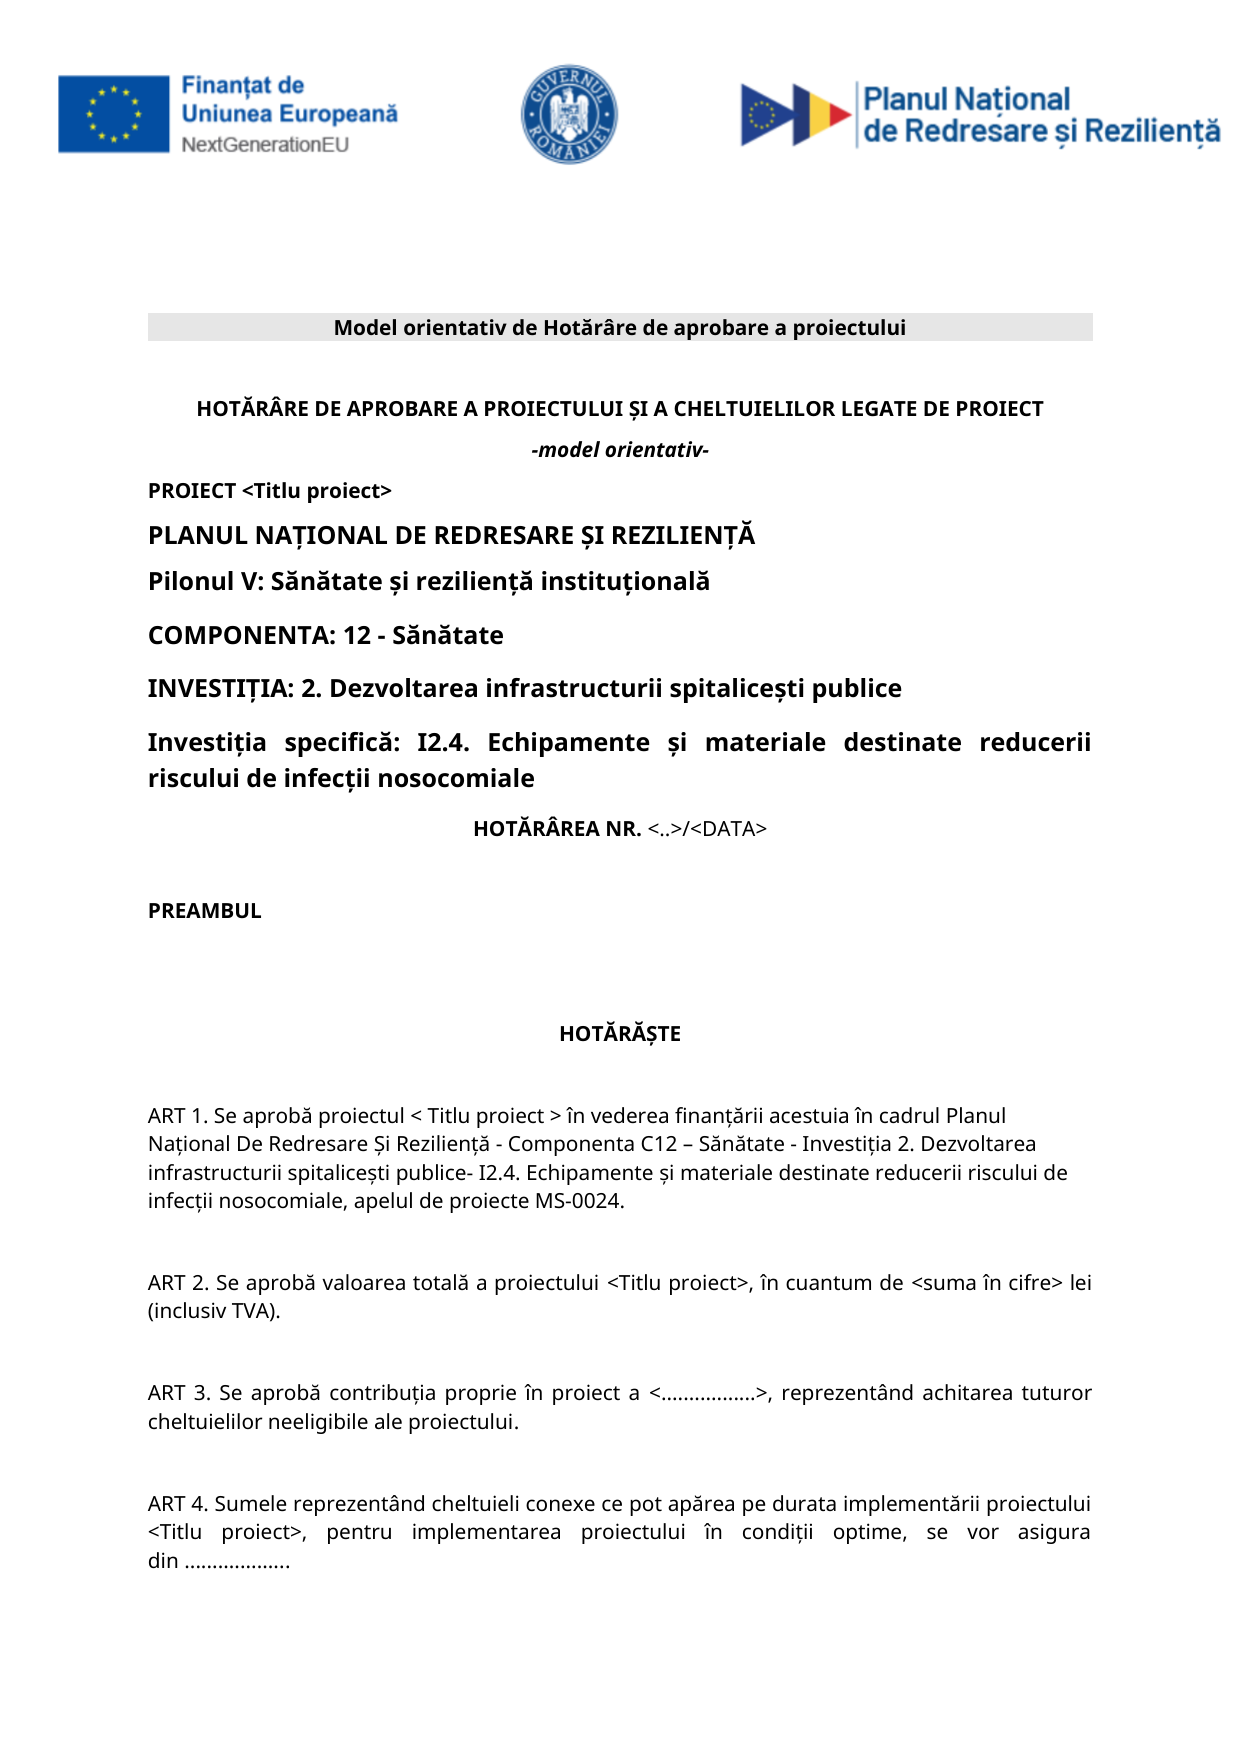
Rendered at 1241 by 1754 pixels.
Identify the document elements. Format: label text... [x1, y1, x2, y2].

text PLANUL NAȚIONAL DE REDRESARE ȘI REZILIENȚĂ [148, 517, 1093, 551]
text HOTĂRĂȘTE [148, 1019, 1093, 1048]
text -model orientativ- [148, 436, 1093, 464]
list Model orientativ de Hotărâre de aprobare a proiectului [148, 313, 1093, 341]
text PROIECT <Titlu proiect> [148, 476, 1093, 505]
text COMPONENTA: 12 - Sănătate [148, 617, 1093, 651]
text INVESTIȚIA: 2. Dezvoltarea infrastructurii spitalicești publice [148, 671, 1093, 705]
text HOTĂRÂREA NR. <..>/<DATA> [148, 814, 1093, 843]
text ART 1. Se aprobă proiectul < Titlu proiect > în vederea finanțării acestuia în cadrul Planul Național De Redresare Și Reziliență - Componenta C12 – Sănătate - Investiția 2. Dezvoltarea infrastructurii spitalicești publice- I2.4. Echipamente și materiale destinate reducerii riscului de infecții nosocomiale, apelul de proiecte MS-0024. [148, 1101, 1093, 1215]
text Pilonul V: Sănătate și reziliență instituțională [148, 564, 1093, 598]
picture [0, 43, 1228, 188]
text ART 3. Se aprobă contribuția proprie în proiect a <.................>, reprezentând achitarea tuturor cheltuielilor neeligibile ale proiectului. [148, 1378, 1093, 1435]
text HOTĂRÂRE DE APROBARE A PROIECTULUI ȘI A CHELTUIELILOR LEGATE DE PROIECT [148, 394, 1093, 423]
text ART 2. Se aprobă valoarea totală a proiectului <Titlu proiect>, în cuantum de <suma în cifre> lei (inclusiv TVA). [148, 1268, 1093, 1325]
text Investiția specifică: I2.4. Echipamente și materiale destinate reducerii riscului de infecții nosocomiale [148, 724, 1093, 795]
text ART 4. Sumele reprezentând cheltuieli conexe ce pot apărea pe durata implementării proiectului <Titlu proiect>, pentru implementarea proiectului în condiții optime, se vor asigura din ................... [148, 1489, 1093, 1574]
text PREAMBUL [148, 896, 1093, 925]
